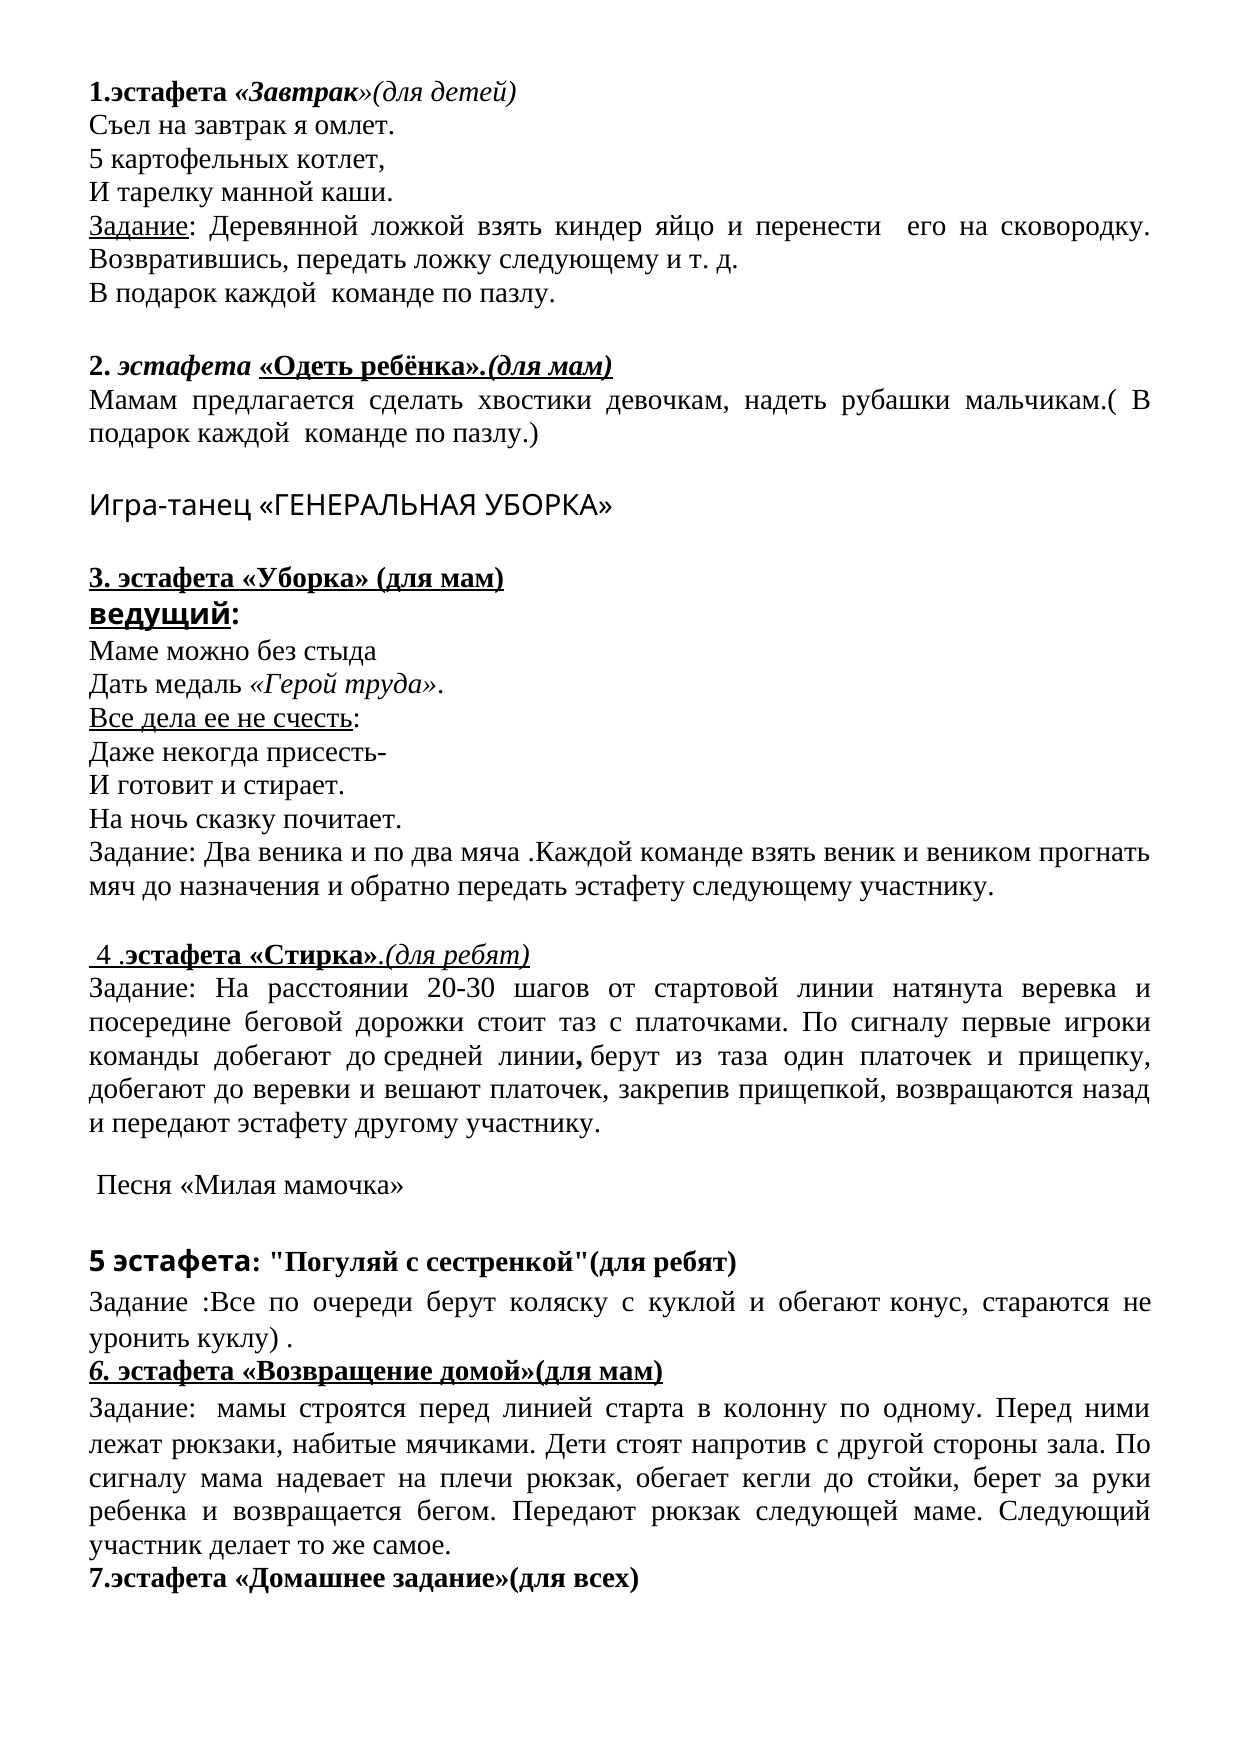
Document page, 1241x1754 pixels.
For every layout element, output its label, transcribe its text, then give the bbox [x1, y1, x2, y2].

text В подарок каждой команде по пазлу. [89, 275, 1152, 309]
text 2. эстафета «Одеть ребёнка».(для мам) [89, 348, 1152, 382]
text И готовит и стирает. [89, 767, 1152, 801]
text Мамам предлагается сделать хвостики девочкам, надеть рубашки мальчикам.( В подарок каждой команде по пазлу.) [89, 382, 1152, 449]
text Задание: На расстоянии 20-30 шагов от стартовой линии натянута веревка и посередине беговой дорожки стоит таз с платочками. По сигналу первые игроки команды добегают до средней линии, берут из таза один платочек и прищепку, добегают до веревки и вешают платочек, закрепив прищепкой, возвращаются назад и передают эстафету другому участнику. [89, 971, 1152, 1138]
text Игра-танец «ГЕНЕРАЛЬНАЯ УБОРКА» [89, 484, 1152, 524]
text 7.эстафета «Домашнее задание»(для всех) [89, 1561, 1152, 1594]
text 5 эстафета: "Погуляй с сестренкой"(для ребят) [89, 1240, 1152, 1280]
text 6. эстафета «Возвращение домой»(для мам) [89, 1353, 1152, 1387]
text Песня «Милая мамочка» [89, 1167, 1152, 1201]
text На ночь сказку почитает. [89, 801, 1152, 834]
text Съел на завтрак я омлет. [89, 107, 1152, 141]
text 3. эстафета «Уборка» (для мам) [89, 560, 1152, 593]
text 5 картофельных котлет, [89, 141, 1152, 174]
text Маме можно без стыда [89, 633, 1152, 667]
text Задание :Все по очереди берут коляску с куклой и обегают конус, стараются не уронить куклу) . [89, 1280, 1152, 1353]
text ведущий: [89, 593, 1152, 633]
text Даже некогда присесть- [89, 734, 1152, 767]
text Задание: мамы строятся перед линией старта в колонну по одному. Перед ними лежат рюкзаки, набитые мячиками. Дети стоят напротив с другой стороны зала. По сигналу мама надевает на плечи рюкзак, обегает кегли до стойки, берет за руки ребенка и возвращается бегом. Передают рюкзак следующей маме. Следующий участник делает то же самое. [89, 1387, 1152, 1561]
text И тарелку манной каши. [89, 174, 1152, 208]
text Задание: Два веника и по два мяча .Каждой команде взять веник и веником прогнать мяч до назначения и обратно передать эстафету следующему участнику. [89, 834, 1152, 901]
text 4 .эстафета «Стирка».(для ребят) [89, 937, 1152, 971]
text Задание: Деревянной ложкой взять киндер яйцо и перенести его на сковородку. Возвратившись, передать ложку следующему и т. д. [89, 208, 1152, 275]
text Дать медаль «Герой труда». [89, 667, 1152, 700]
text 1.эстафета «Завтрак»(для детей) [89, 74, 1152, 107]
text Все дела ее не счесть: [89, 700, 1152, 734]
